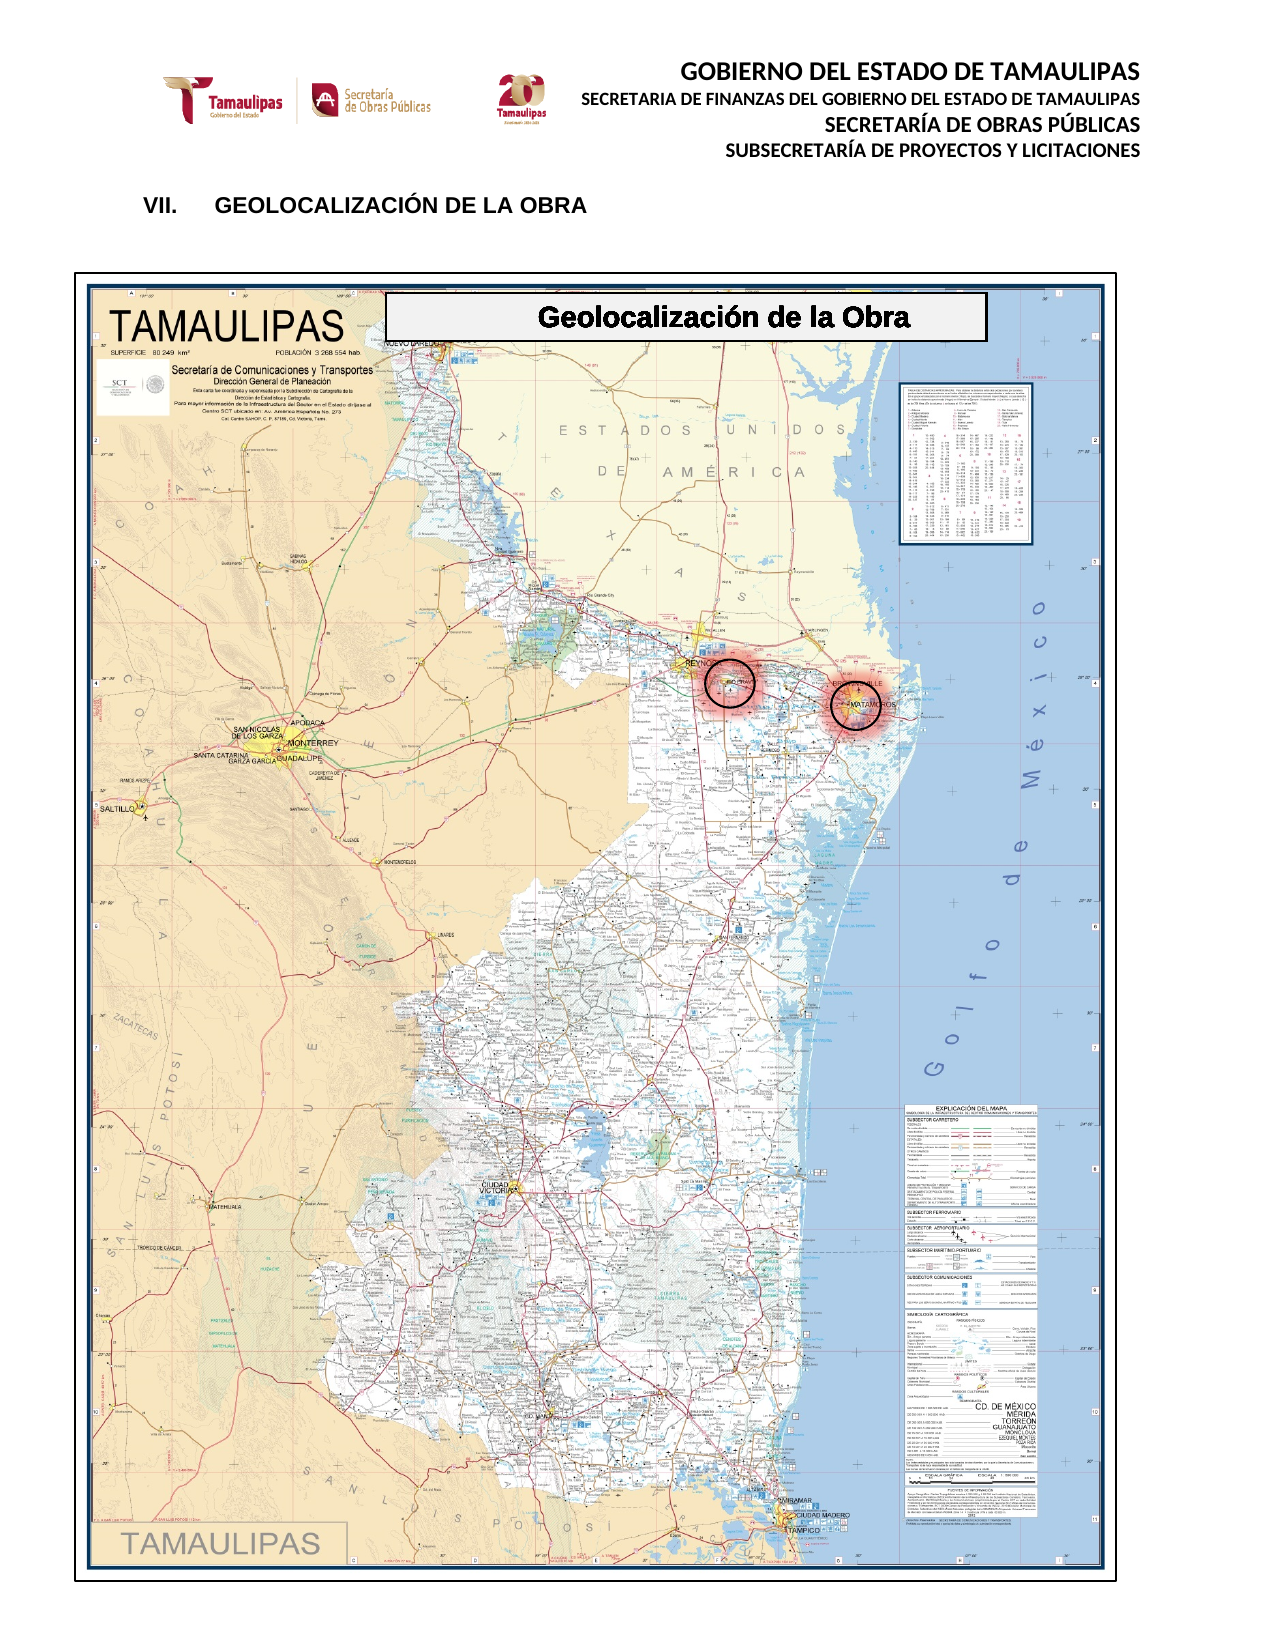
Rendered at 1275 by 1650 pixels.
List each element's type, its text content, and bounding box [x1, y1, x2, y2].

picture [76, 274, 1115, 1580]
picture [151, 67, 564, 131]
text GEOLOCALIZACIÓN DE LA OBRA [177, 192, 1142, 218]
